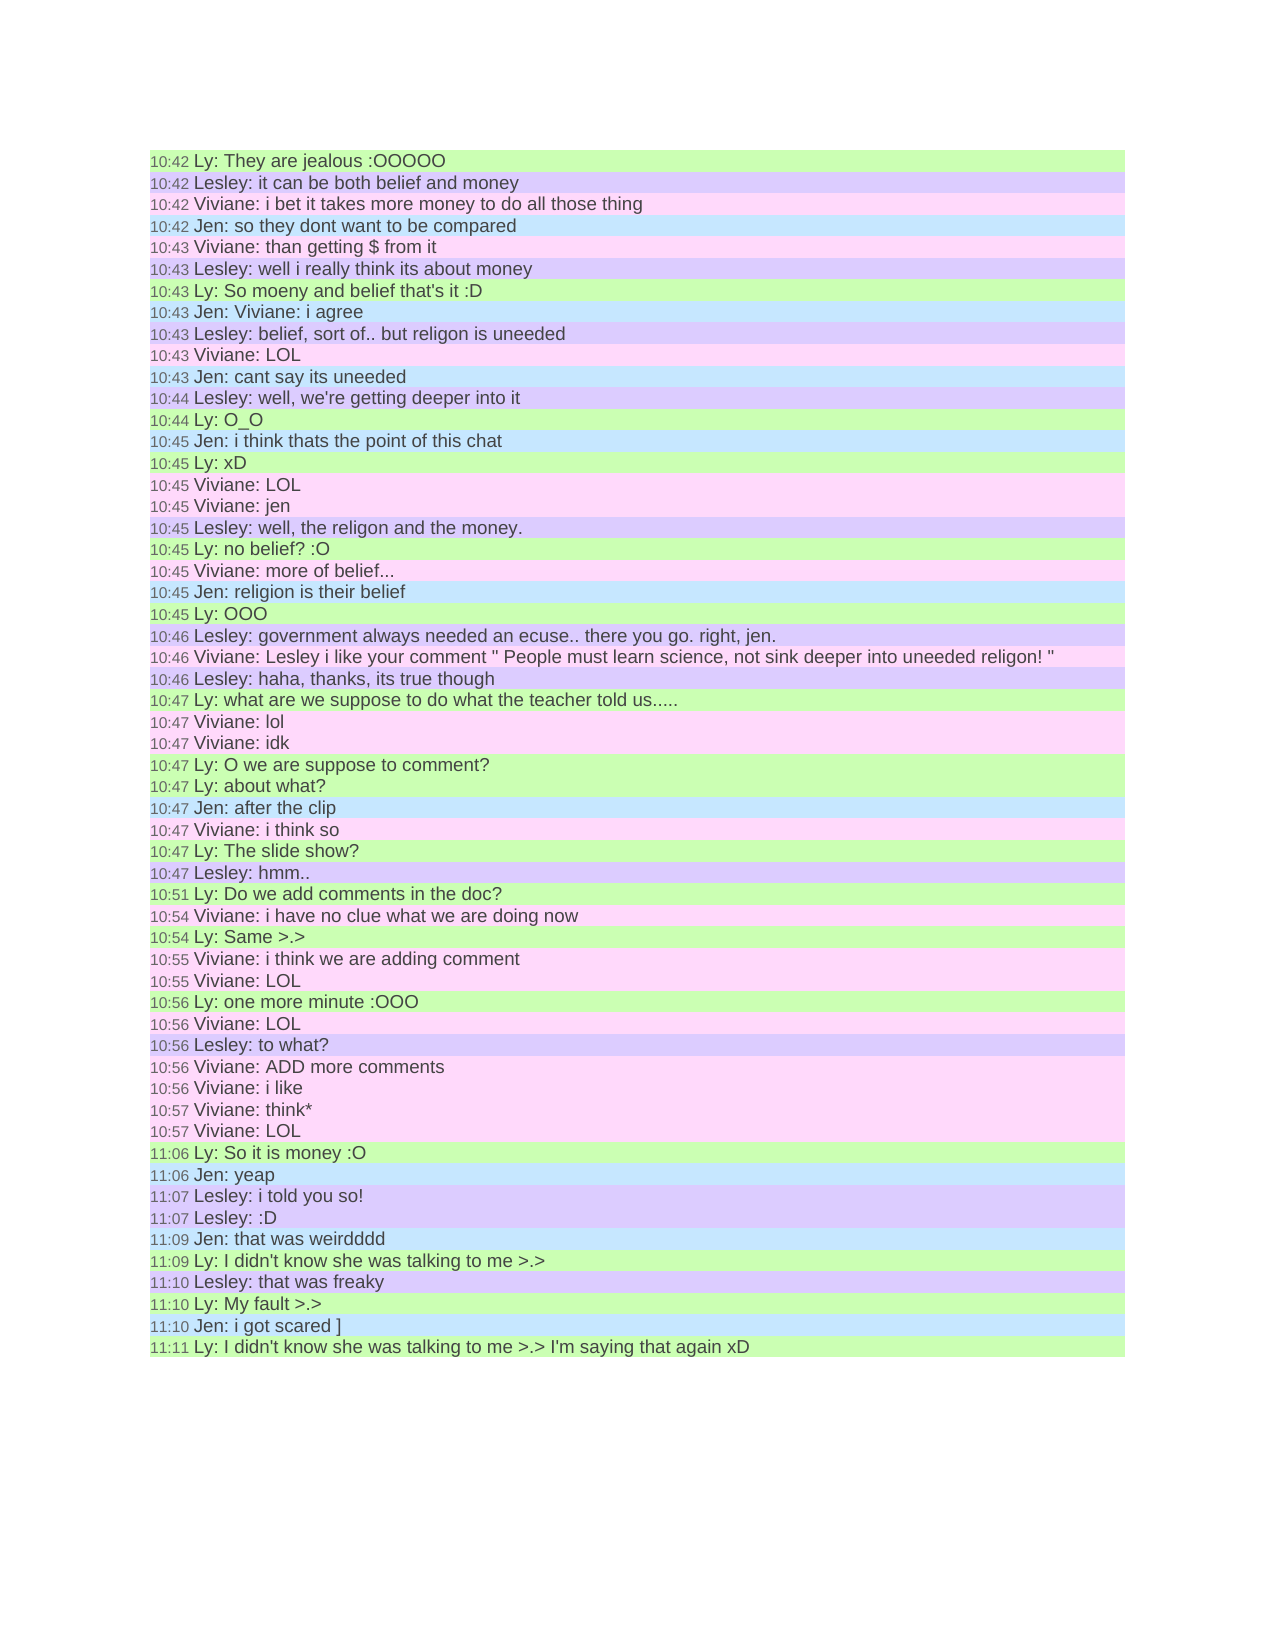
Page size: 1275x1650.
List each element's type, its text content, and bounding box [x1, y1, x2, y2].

text 10:56 Viviane: LOL [150, 1012, 1125, 1034]
text 11:06 Ly: So it is money :O [150, 1142, 1125, 1163]
text 10:46 Lesley: haha, thanks, its true though [150, 667, 1125, 689]
text 11:10 Ly: My fault >.> [150, 1293, 1125, 1314]
text 10:55 Viviane: LOL [150, 969, 1125, 991]
text 10:47 Lesley: hmm.. [150, 862, 1125, 883]
text 11:10 Lesley: that was freaky [150, 1271, 1125, 1293]
text 10:45 Viviane: LOL [150, 473, 1125, 495]
text 10:43 Jen: cant say its uneeded [150, 366, 1125, 387]
text 10:47 Jen: after the clip [150, 797, 1125, 818]
text 10:57 Viviane: LOL [150, 1120, 1125, 1142]
text 10:43 Ly: So moeny and belief that's it :D [150, 279, 1125, 301]
text 10:57 Viviane: think* [150, 1099, 1125, 1120]
text 10:43 Viviane: than getting $ from it [150, 236, 1125, 258]
text 10:42 Ly: They are jealous :OOOOO [150, 150, 1125, 172]
text 10:47 Viviane: lol [150, 711, 1125, 732]
text 11:07 Lesley: i told you so! [150, 1185, 1125, 1207]
text 10:42 Jen: so they dont want to be compared [150, 215, 1125, 236]
text 11:09 Jen: that was weirdddd [150, 1228, 1125, 1250]
text 11:06 Jen: yeap [150, 1163, 1125, 1185]
text 10:47 Ly: The slide show? [150, 840, 1125, 862]
text 10:47 Ly: what are we suppose to do what the teacher told us..... [150, 689, 1125, 711]
text 10:43 Jen: Viviane: i agree [150, 301, 1125, 322]
text 10:54 Ly: Same >.> [150, 926, 1125, 948]
text 11:10 Jen: i got scared ] [150, 1314, 1125, 1336]
text 10:45 Jen: i think thats the point of this chat [150, 430, 1125, 452]
text 10:47 Ly: about what? [150, 775, 1125, 797]
text 11:11 Ly: I didn't know she was talking to me >.> I'm saying that again xD [150, 1336, 1125, 1357]
text 10:47 Ly: O we are suppose to comment? [150, 754, 1125, 775]
text 10:43 Lesley: belief, sort of.. but religon is uneeded [150, 322, 1125, 344]
text 10:46 Viviane: Lesley i like your comment " People must learn science, not sink deeper into uneeded religon! " [150, 646, 1125, 667]
text 10:56 Ly: one more minute :OOO [150, 991, 1125, 1012]
text 10:47 Viviane: i think so [150, 818, 1125, 840]
text 10:43 Lesley: well i really think its about money [150, 258, 1125, 279]
text 11:07 Lesley: :D [150, 1207, 1125, 1228]
text 10:45 Lesley: well, the religon and the money. [150, 517, 1125, 538]
text 10:54 Viviane: i have no clue what we are doing now [150, 905, 1125, 926]
text 10:51 Ly: Do we add comments in the doc? [150, 883, 1125, 905]
text 10:56 Viviane: i like [150, 1077, 1125, 1099]
text 10:45 Ly: no belief? :O [150, 538, 1125, 560]
text 10:47 Viviane: idk [150, 732, 1125, 754]
text 10:56 Lesley: to what? [150, 1034, 1125, 1056]
text 10:45 Viviane: jen [150, 495, 1125, 517]
text 10:45 Jen: religion is their belief [150, 581, 1125, 603]
text 10:46 Lesley: government always needed an ecuse.. there you go. right, jen. [150, 624, 1125, 646]
text 10:55 Viviane: i think we are adding comment [150, 948, 1125, 969]
text 10:43 Viviane: LOL [150, 344, 1125, 366]
text 11:09 Ly: I didn't know she was talking to me >.> [150, 1250, 1125, 1271]
text 10:44 Ly: O_O [150, 409, 1125, 430]
text 10:45 Viviane: more of belief... [150, 560, 1125, 581]
text 10:56 Viviane: ADD more comments [150, 1056, 1125, 1077]
text 10:42 Lesley: it can be both belief and money [150, 172, 1125, 193]
text 10:42 Viviane: i bet it takes more money to do all those thing [150, 193, 1125, 215]
text 10:45 Ly: xD [150, 452, 1125, 473]
text 10:44 Lesley: well, we're getting deeper into it [150, 387, 1125, 409]
text 10:45 Ly: OOO [150, 603, 1125, 624]
